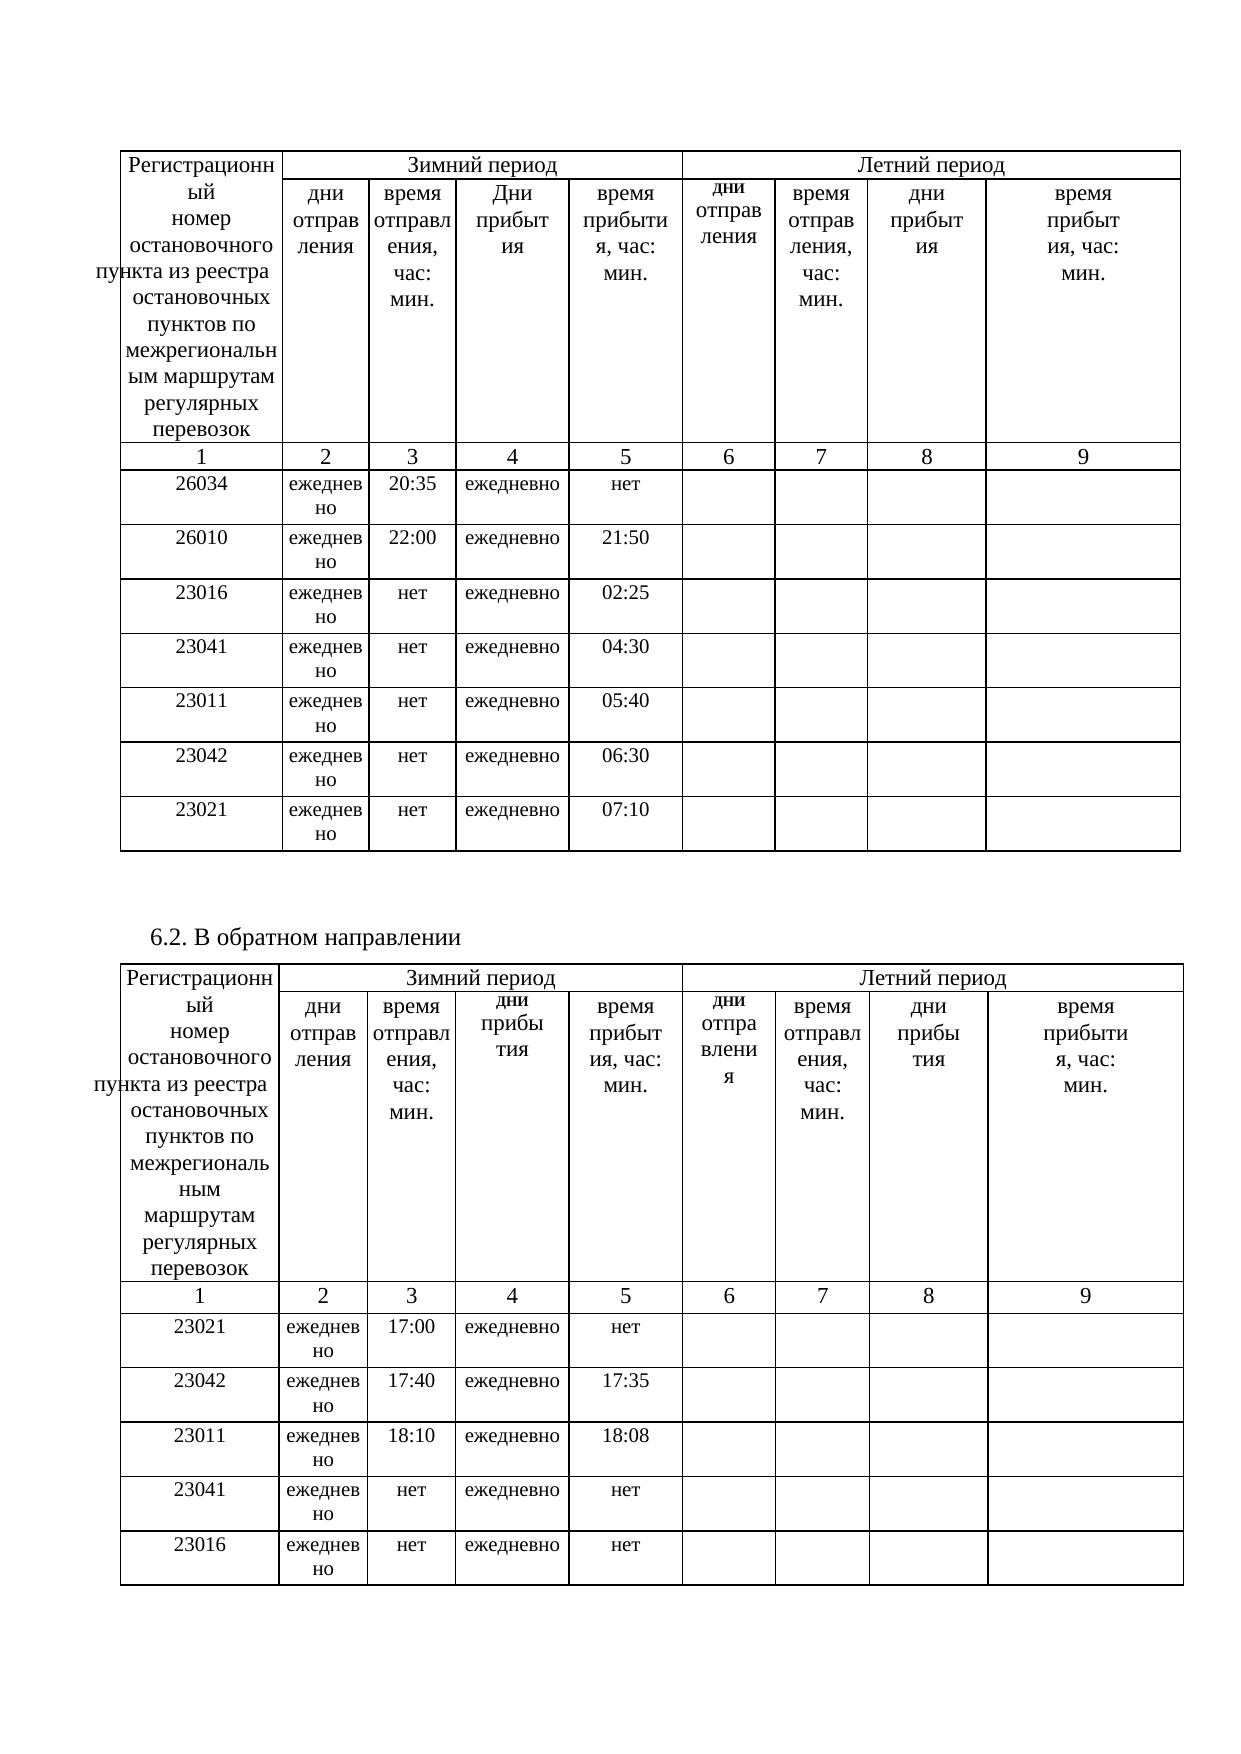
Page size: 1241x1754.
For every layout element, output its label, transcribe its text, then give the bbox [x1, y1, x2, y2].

table_cell 3 [370, 443, 455, 469]
table_cell [776, 1532, 869, 1584]
table_cell [683, 580, 774, 632]
table_cell 21:50 [570, 525, 682, 578]
table_cell [868, 580, 985, 632]
table_cell 23011 [121, 1423, 278, 1476]
table_cell 2 [280, 1282, 367, 1312]
table_cell [683, 797, 774, 850]
table_cell [683, 1477, 775, 1530]
table_cell ежедневно [457, 688, 568, 741]
table_cell 05:40 [570, 688, 682, 741]
table_cell ежедневно [456, 1423, 568, 1476]
table_cell [683, 743, 774, 796]
table_cell время прибыти я, час: мин. [570, 180, 682, 441]
table_cell 26010 [121, 525, 282, 578]
table_cell время отправл ения, час: мин. [368, 992, 455, 1281]
table_cell дни отправ ления [283, 180, 368, 441]
table_cell 4 [457, 443, 568, 469]
table_cell 07:10 [570, 797, 682, 850]
table_cell [776, 580, 867, 632]
table_cell [870, 1532, 987, 1584]
table_cell [683, 1314, 775, 1367]
table_cell [776, 471, 867, 524]
table_cell 8 [868, 443, 985, 469]
table_cell ежедневно [457, 634, 568, 687]
table_header Летний период [683, 152, 1180, 178]
table_cell 17:40 [368, 1368, 455, 1421]
table_cell ежедневно [456, 1477, 568, 1530]
table_cell ежедневно [457, 743, 568, 796]
table_cell нет [570, 471, 682, 524]
table_cell 18:10 [368, 1423, 455, 1476]
table_cell ежедневно [280, 1477, 367, 1530]
table_cell 1 [121, 443, 282, 469]
table_cell [989, 1314, 1183, 1367]
table_header Зимний период [283, 152, 682, 178]
table_cell [870, 1368, 987, 1421]
table_cell 23041 [121, 1477, 278, 1530]
table_cell ДНИ отправ ления [683, 180, 774, 441]
table_cell [987, 743, 1180, 796]
table_header Зимний период [280, 965, 682, 991]
table_cell ДНИ прибы тия [456, 992, 568, 1281]
table_cell [989, 1423, 1183, 1476]
table_cell [989, 1532, 1183, 1584]
table_cell время прибыт ия, час: мин. [987, 180, 1180, 441]
table_cell 9 [987, 443, 1180, 469]
table_cell 7 [776, 443, 867, 469]
table_cell ежедневно [283, 634, 368, 687]
table_cell [868, 525, 985, 578]
table_cell 02:25 [570, 580, 682, 632]
table_cell время отправл ения, час: мин. [370, 180, 455, 441]
table_cell 23016 [121, 1532, 278, 1584]
table_cell 18:08 [570, 1423, 682, 1476]
table_cell [776, 1423, 869, 1476]
table_cell 5 [570, 1282, 682, 1312]
table_cell [776, 634, 867, 687]
table_cell 2 [283, 443, 368, 469]
table_cell 23021 [121, 1314, 278, 1367]
table_cell [987, 688, 1180, 741]
table_cell 20:35 [370, 471, 455, 524]
table_cell ежедневно [283, 471, 368, 524]
table_cell [870, 1423, 987, 1476]
table_cell 9 [989, 1282, 1183, 1312]
table_cell [870, 1477, 987, 1530]
table_cell [776, 797, 867, 850]
table_cell нет [370, 634, 455, 687]
table_cell [868, 471, 985, 524]
table_cell время прибыти я, час: мин. [989, 992, 1183, 1281]
table_cell ежедневно [283, 797, 368, 850]
table_cell ежедневно [280, 1368, 367, 1421]
table_cell ДНИ отпра влени я [683, 992, 775, 1281]
table_cell нет [370, 797, 455, 850]
table_cell [683, 1368, 775, 1421]
table_cell ежедневно [283, 743, 368, 796]
table_cell ежедневно [280, 1314, 367, 1367]
table_cell ежедневно [280, 1532, 367, 1584]
table_cell 17:35 [570, 1368, 682, 1421]
table_cell [683, 1532, 775, 1584]
table_cell 8 [870, 1282, 987, 1312]
table_cell ежедневно [283, 688, 368, 741]
table_cell нет [570, 1314, 682, 1367]
table_cell ежедневно [457, 580, 568, 632]
table_cell [683, 634, 774, 687]
table_cell время отправл ения, час: мин. [776, 992, 869, 1281]
table_cell [683, 1423, 775, 1476]
table_cell 5 [570, 443, 682, 469]
table_cell ежедневно [456, 1532, 568, 1584]
text 6.2. В обратном направлении [150, 922, 1090, 950]
table_cell 3 [368, 1282, 455, 1312]
table_cell 6 [683, 443, 774, 469]
table_cell 06:30 [570, 743, 682, 796]
table_cell 23021 [121, 797, 282, 850]
table_cell ежедневно [456, 1368, 568, 1421]
table_cell ежедневно [280, 1423, 367, 1476]
table_cell 23011 [121, 688, 282, 741]
table_cell ежедневно [457, 471, 568, 524]
table_cell [870, 1314, 987, 1367]
table_header Летний период [683, 965, 1183, 991]
table_cell 1 [121, 1282, 278, 1312]
table_cell 23016 [121, 580, 282, 632]
table_cell ежедневно [457, 797, 568, 850]
table_cell [987, 797, 1180, 850]
table_cell [776, 1368, 869, 1421]
table_cell 6 [683, 1282, 775, 1312]
table_cell нет [368, 1532, 455, 1584]
table_cell 7 [776, 1282, 869, 1312]
table_cell [776, 525, 867, 578]
table_cell Дни прибыт ия [457, 180, 568, 441]
table_header Регистрационный номер остановочного пункта из реестра остановочных пунктов по межрегиональным маршрутам регулярных перевозок [121, 965, 278, 1281]
table_cell [868, 743, 985, 796]
table_cell 22:00 [370, 525, 455, 578]
table_cell [776, 743, 867, 796]
table_cell 04:30 [570, 634, 682, 687]
table_cell [989, 1477, 1183, 1530]
table_cell [683, 525, 774, 578]
table_cell нет [368, 1477, 455, 1530]
table_cell дни отправ ления [280, 992, 367, 1281]
table_cell ежедневно [283, 580, 368, 632]
table_cell [987, 471, 1180, 524]
table_cell дни прибыт ия [868, 180, 985, 441]
table_cell [776, 1477, 869, 1530]
table_cell [987, 634, 1180, 687]
table_cell 23042 [121, 1368, 278, 1421]
table_cell время прибыт ия, час: мин. [570, 992, 682, 1281]
table_cell [683, 688, 774, 741]
table_cell [987, 525, 1180, 578]
table_cell нет [370, 580, 455, 632]
table_cell 4 [456, 1282, 568, 1312]
table_cell время отправ ления, час: мин. [776, 180, 867, 441]
table_cell 23042 [121, 743, 282, 796]
table_cell [776, 1314, 869, 1367]
table_header Регистрационный номер остановочного пункта из реестра остановочных пунктов по межрегиональным маршрутам регулярных перевозок [121, 152, 282, 441]
table_cell [683, 471, 774, 524]
table_cell нет [570, 1477, 682, 1530]
table_cell 23041 [121, 634, 282, 687]
table_cell [868, 688, 985, 741]
table_cell [987, 580, 1180, 632]
table_cell 26034 [121, 471, 282, 524]
table_cell нет [370, 743, 455, 796]
table_cell 17:00 [368, 1314, 455, 1367]
table_cell нет [370, 688, 455, 741]
table_cell дни прибы тия [870, 992, 987, 1281]
table_cell [868, 797, 985, 850]
table_cell [776, 688, 867, 741]
table_cell ежедневно [283, 525, 368, 578]
table_cell нет [570, 1532, 682, 1584]
table_cell [989, 1368, 1183, 1421]
table_cell [868, 634, 985, 687]
table_cell ежедневно [457, 525, 568, 578]
table_cell ежедневно [456, 1314, 568, 1367]
